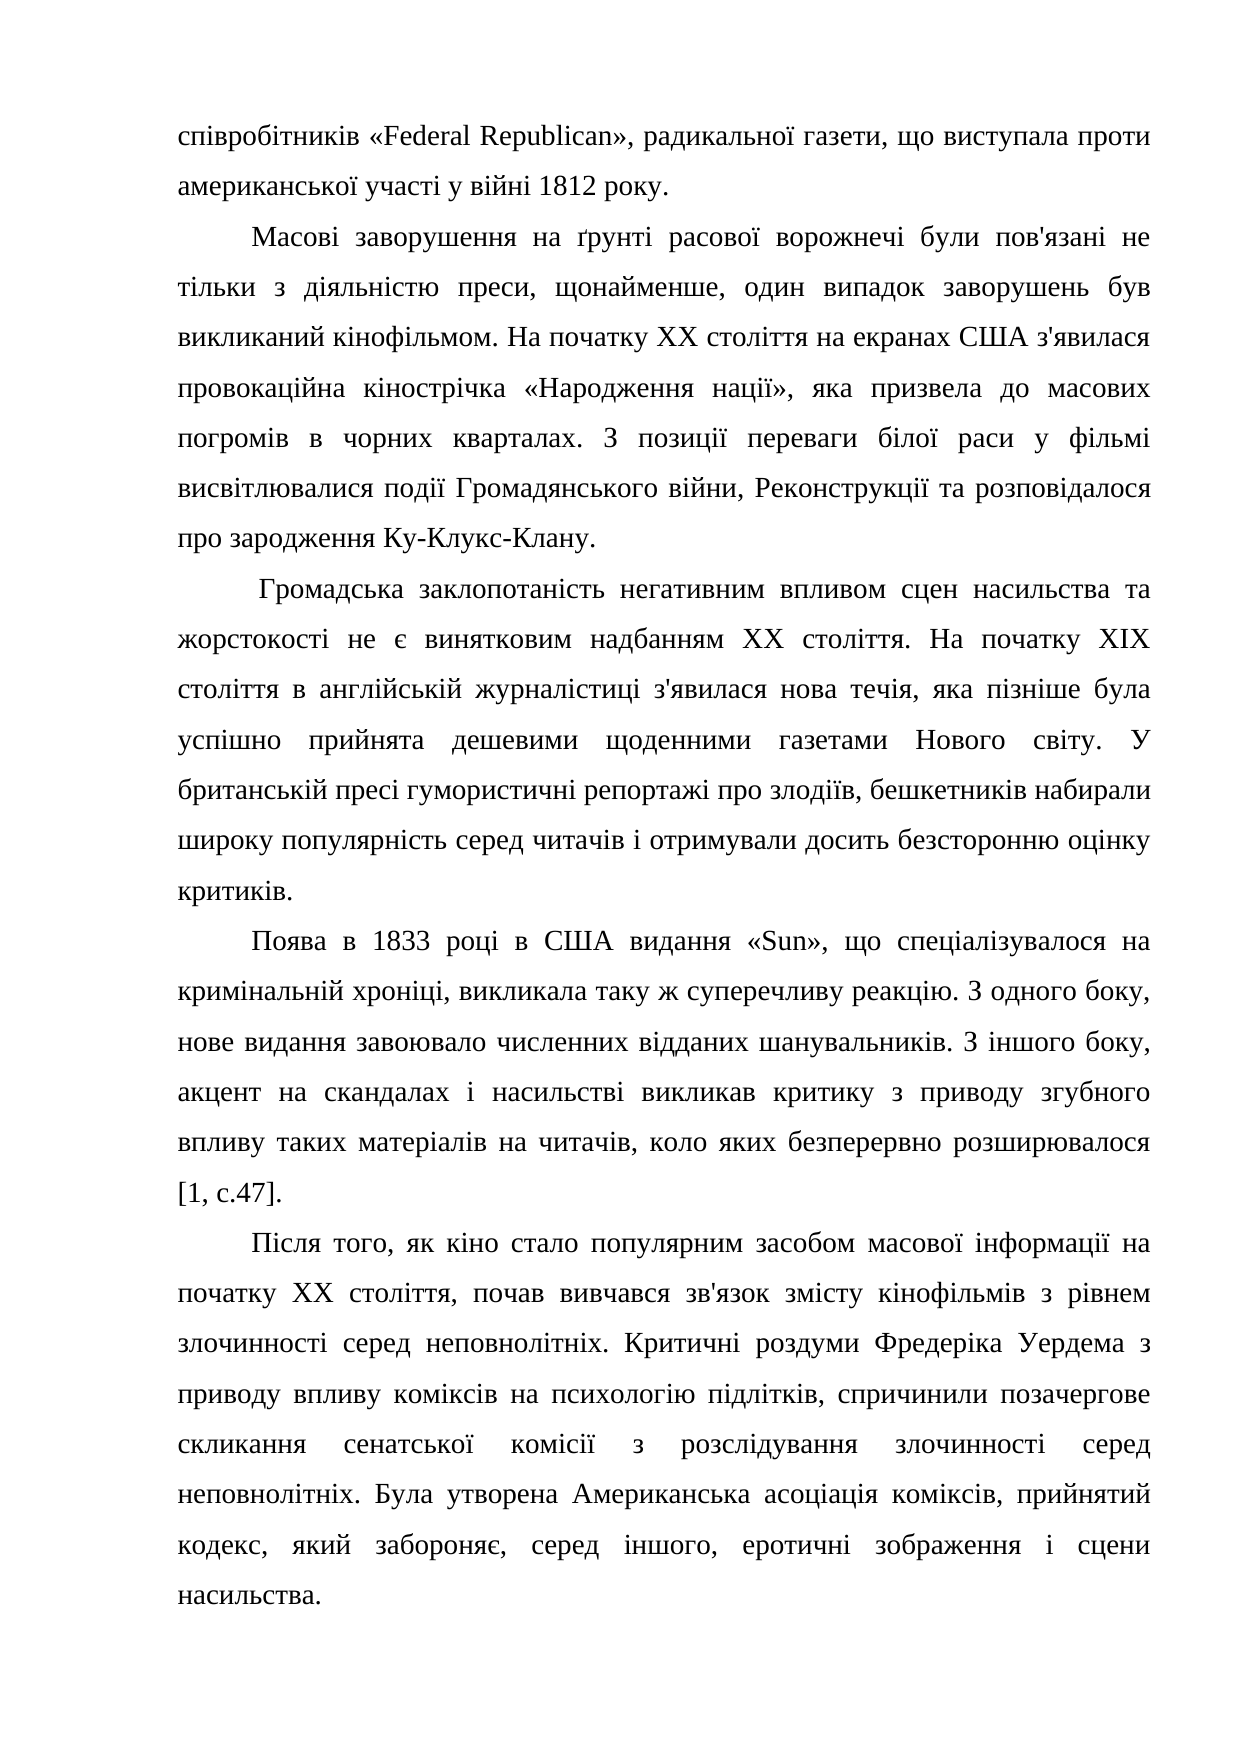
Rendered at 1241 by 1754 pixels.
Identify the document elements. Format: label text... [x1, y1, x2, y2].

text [177, 118, 1152, 202]
text Поява в 1833 році в США видання «Sun», що спеціалізувалося на кримінальній хроніці, викликала таку ж суперечливу реакцію. З одного боку, нове видання завоювало численних відданих шанувальників. З іншого боку, акцент на скандалах і насильстві викликав критику з приводу згубного впливу таких матеріалів на читачів, коло яких безперервно розширювалося [1, с.47]. [177, 923, 1152, 1208]
text Масові заворушення на ґрунті расової ворожнечі були пов'язані не тільки з діяльністю преси, щонайменше, один випадок заворушень був викликаний кінофільмом. На початку XX століття на екранах США з'явилася провокаційна кінострічка «Народження нації», яка призвела до масових погромів в чорних кварталах. З позиції переваги білої раси у фільмі висвітлювалися події Громадянського війни, Реконструкції та розповідалося про зародження Ку-Клукс-Клану. [177, 219, 1152, 554]
text Громадська заклопотаність негативним впливом сцен насильства та жорстокості не є винятковим надбанням XX століття. На початку XIX століття в англійській журналістиці з'явилася нова течія, яка пізніше була успішно прийнята дешевими щоденними газетами Нового світу. У британській пресі гумористичні репортажі про злодіїв, бешкетників набирали широку популярність серед читачів і отримували досить безсторонню оцінку критиків. [177, 571, 1152, 906]
text Після того, як кіно стало популярним засобом масової інформації на початку XX століття, почав вивчався зв'язок змісту кінофільмів з рівнем злочинності серед неповнолітніх. Критичні роздуми Фредеріка Уердема з приводу впливу коміксів на психологію підлітків, спричинили позачергове скликання сенатської комісії з розслідування злочинності серед неповнолітніх. Була утворена Американська асоціація коміксів, прийнятий кодекс, який забороняє, серед іншого, еротичні зображення і сцени насильства. [177, 1225, 1152, 1611]
